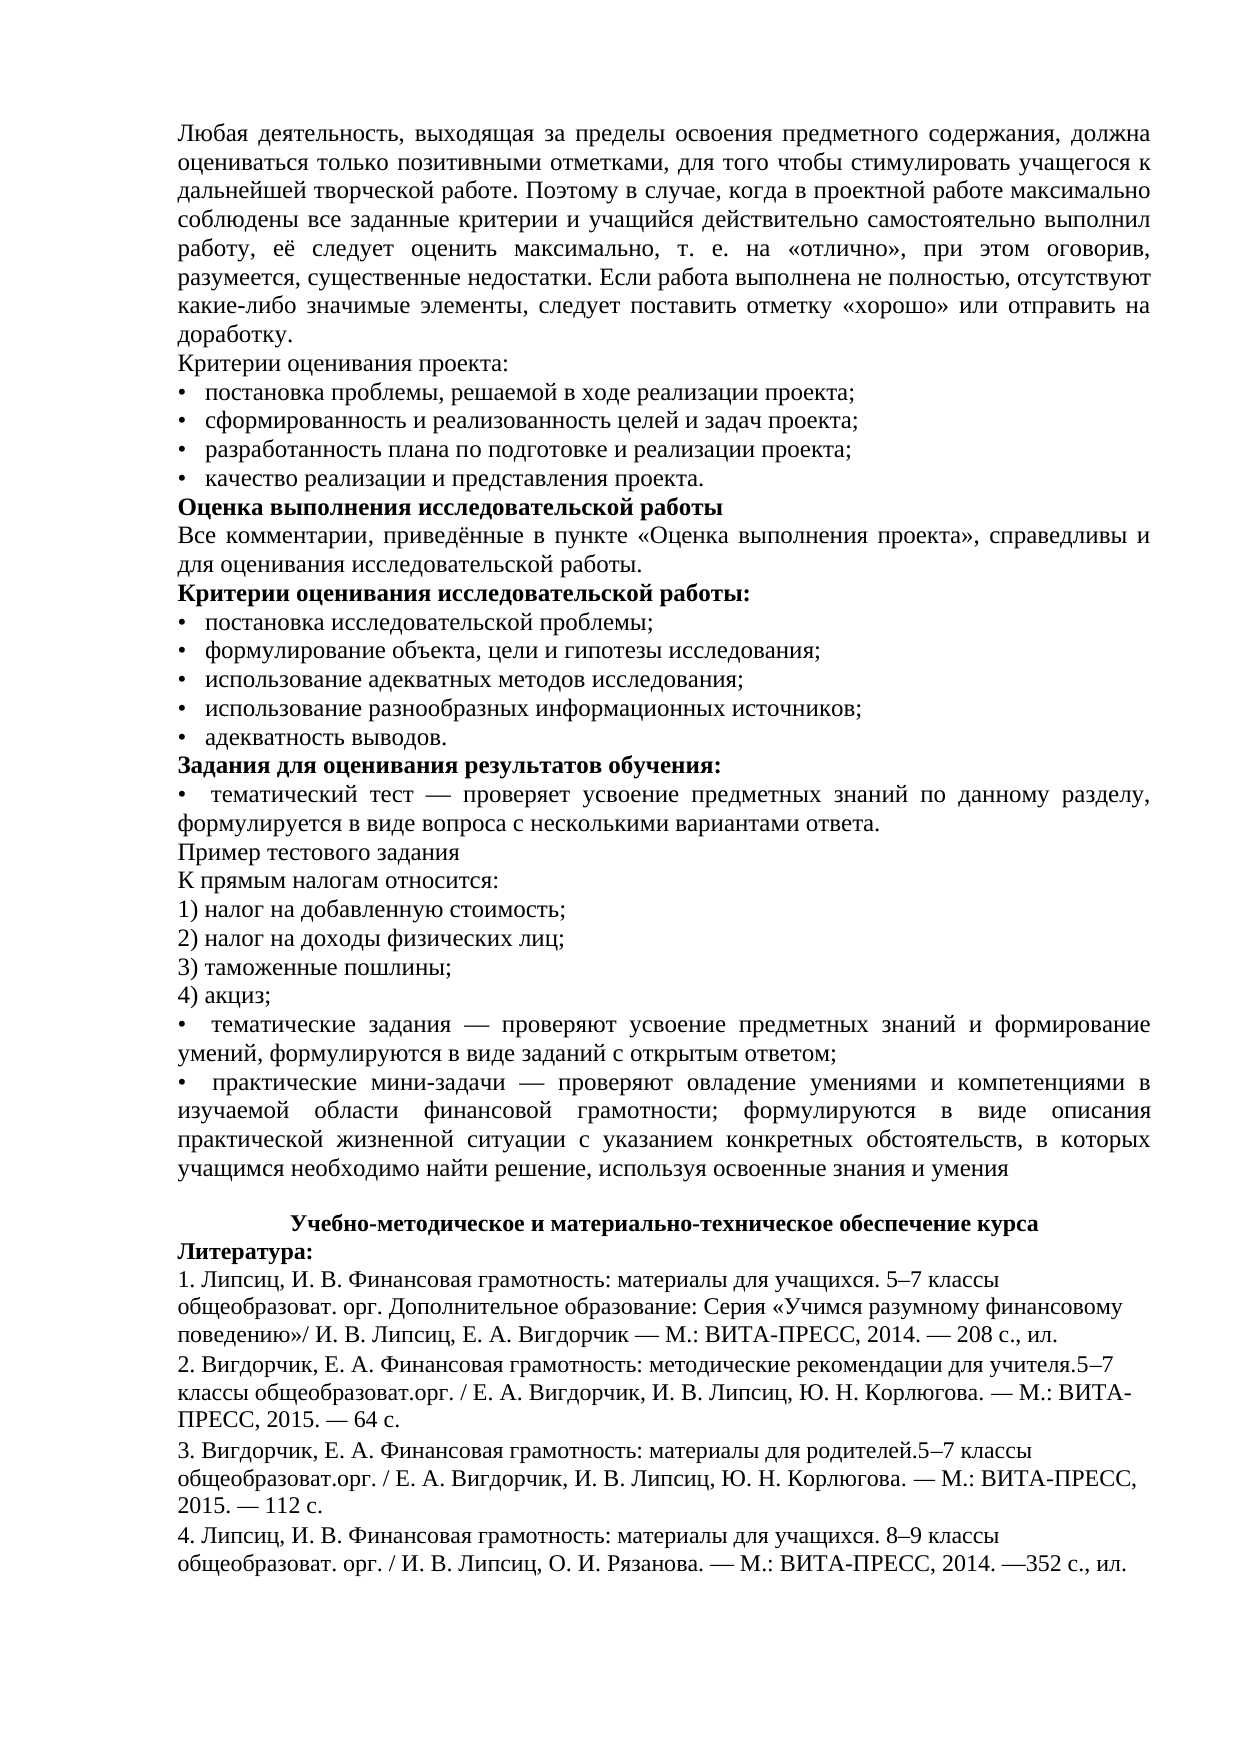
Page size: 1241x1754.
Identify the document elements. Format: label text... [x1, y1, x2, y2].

text 3) таможенные пошлины; [177, 952, 1152, 981]
text Любая деятельность, выходящая за пределы освоения предметного содержания, должна оцениваться только позитивными отметками, для того чтобы стимулировать учащегося к дальнейшей творческой работе. Поэтому в случае, когда в проектной работе максимально соблюдены все заданные критерии и учащийся действительно самостоятельно выполнил работу, её следует оценить максимально, т. е. на «отлично», при этом оговорив, разумеется, существенные недостатки. Если работа выполнена не полностью, отсутствуют какие-либо значимые элементы, следует поставить отметку «хорошо» или отправить на доработку. [177, 118, 1152, 348]
text 1. Липсиц, И. В. Финансовая грамотность: материалы для учащихся. 5–7 классы общеобразоват. орг. Дополнительное образование: Серия «Учимся разумному финансовому поведению»/ И. В. Липсиц, Е. А. Вигдорчик — М.: ВИТА-ПРЕСС, 2014. — 208 с., ил. [177, 1265, 1152, 1347]
text Задания для оценивания результатов обучения: [177, 751, 1152, 779]
text Все комментарии, приведённые в пункте «Оценка выполнения проекта», справедливы и для оценивания исследовательской работы. [177, 521, 1152, 578]
text • постановка исследовательской проблемы; [177, 607, 1152, 636]
text 2) налог на доходы физических лиц; [177, 923, 1152, 952]
text • формулирование объекта, цели и гипотезы исследования; [177, 636, 1152, 664]
text К прямым налогам относится: [177, 866, 1152, 894]
text • разработанность плана по подготовке и реализации проекта; [177, 434, 1152, 463]
text Критерии оценивания исследовательской работы: [177, 578, 1152, 607]
text 4. Липсиц, И. В. Финансовая грамотность: материалы для учащихся. 8–9 классы общеобразоват. орг. / И. В. Липсиц, О. И. Рязанова. — М.: ВИТА-ПРЕСС, 2014. —352 с., ил. [177, 1522, 1152, 1577]
text Пример тестового задания [177, 837, 1152, 866]
text • тематический тест — проверяет усвоение предметных знаний по данному разделу, формулируется в виде вопроса с несколькими вариантами ответа. [177, 779, 1152, 837]
text • адекватность выводов. [177, 722, 1152, 751]
text 2. Вигдорчик, Е. А. Финансовая грамотность: методические рекомендации для учителя.5–7 классы общеобразоват.орг. / Е. А. Вигдорчик, И. В. Липсиц, Ю. Н. Корлюгова. — М.: ВИТА-ПРЕСС, 2015. — 64 c. [177, 1350, 1152, 1433]
text • качество реализации и представления проекта. [177, 463, 1152, 492]
text 4) акциз; [177, 981, 1152, 1009]
text 1) налог на добавленную стоимость; [177, 894, 1152, 923]
text 3. Вигдорчик, Е. А. Финансовая грамотность: материалы для родителей.5–7 классы общеобразоват.орг. / Е. А. Вигдорчик, И. В. Липсиц, Ю. Н. Корлюгова. — М.: ВИТА-ПРЕСС, 2015. — 112 c. [177, 1436, 1152, 1519]
text • использование адекватных методов исследования; [177, 664, 1152, 693]
text Литература: [177, 1237, 1152, 1265]
text • сформированность и реализованность целей и задач проекта; [177, 406, 1152, 434]
text Оценка выполнения исследовательской работы [177, 492, 1152, 521]
text • использование разнообразных информационных источников; [177, 693, 1152, 722]
text Критерии оценивания проекта: [177, 348, 1152, 377]
text • тематические задания — проверяют усвоение предметных знаний и формирование умений, формулируются в виде заданий с открытым ответом; [177, 1009, 1152, 1067]
text • практические мини-задачи — проверяют овладение умениями и компетенциями в изучаемой области финансовой грамотности; формулируются в виде описания практической жизненной ситуации с указанием конкретных обстоятельств, в которых учащимся необходимо найти решение, используя освоенные знания и умения [177, 1067, 1152, 1182]
text • постановка проблемы, решаемой в ходе реализации проекта; [177, 377, 1152, 406]
text Учебно-методическое и материально-техническое обеспечение курса [177, 1209, 1152, 1237]
